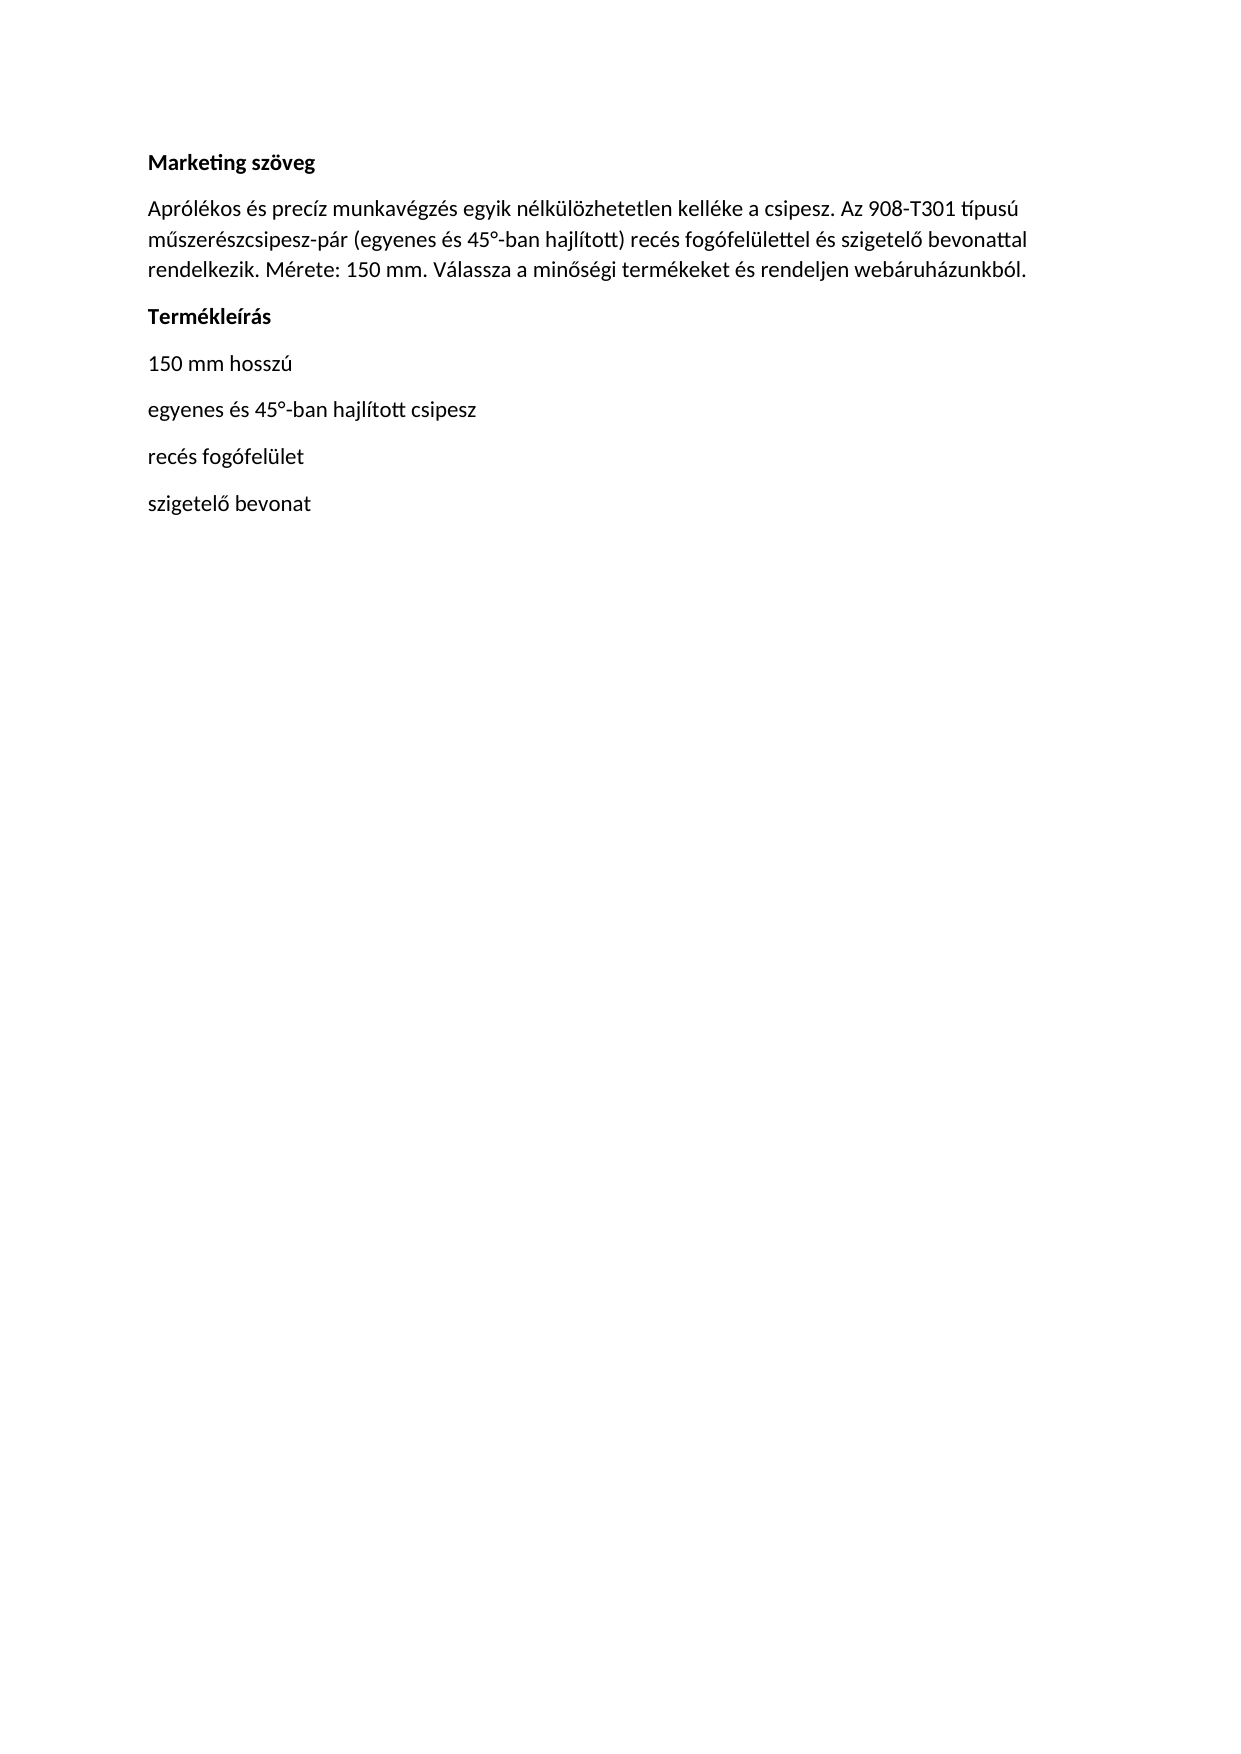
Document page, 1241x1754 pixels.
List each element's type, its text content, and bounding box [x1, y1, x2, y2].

text Marketing szöveg [148, 148, 1093, 176]
text egyenes és 45°-ban hajlított csipesz [148, 396, 1093, 423]
text szigetelő bevonat [148, 489, 1093, 517]
text recés fogófelület [148, 442, 1093, 470]
text 150 mm hosszú [148, 349, 1093, 377]
text Aprólékos és precíz munkavégzés egyik nélkülözhetetlen kelléke a csipesz. Az 908-T301 típusú műszerészcsipesz-pár (egyenes és 45°-ban hajlított) recés fogófelülettel és szigetelő bevonattal rendelkezik. Mérete: 150 mm. Válassza a minőségi termékeket és rendeljen webáruházunkból. [148, 194, 1093, 283]
text Termékleírás [148, 302, 1093, 330]
